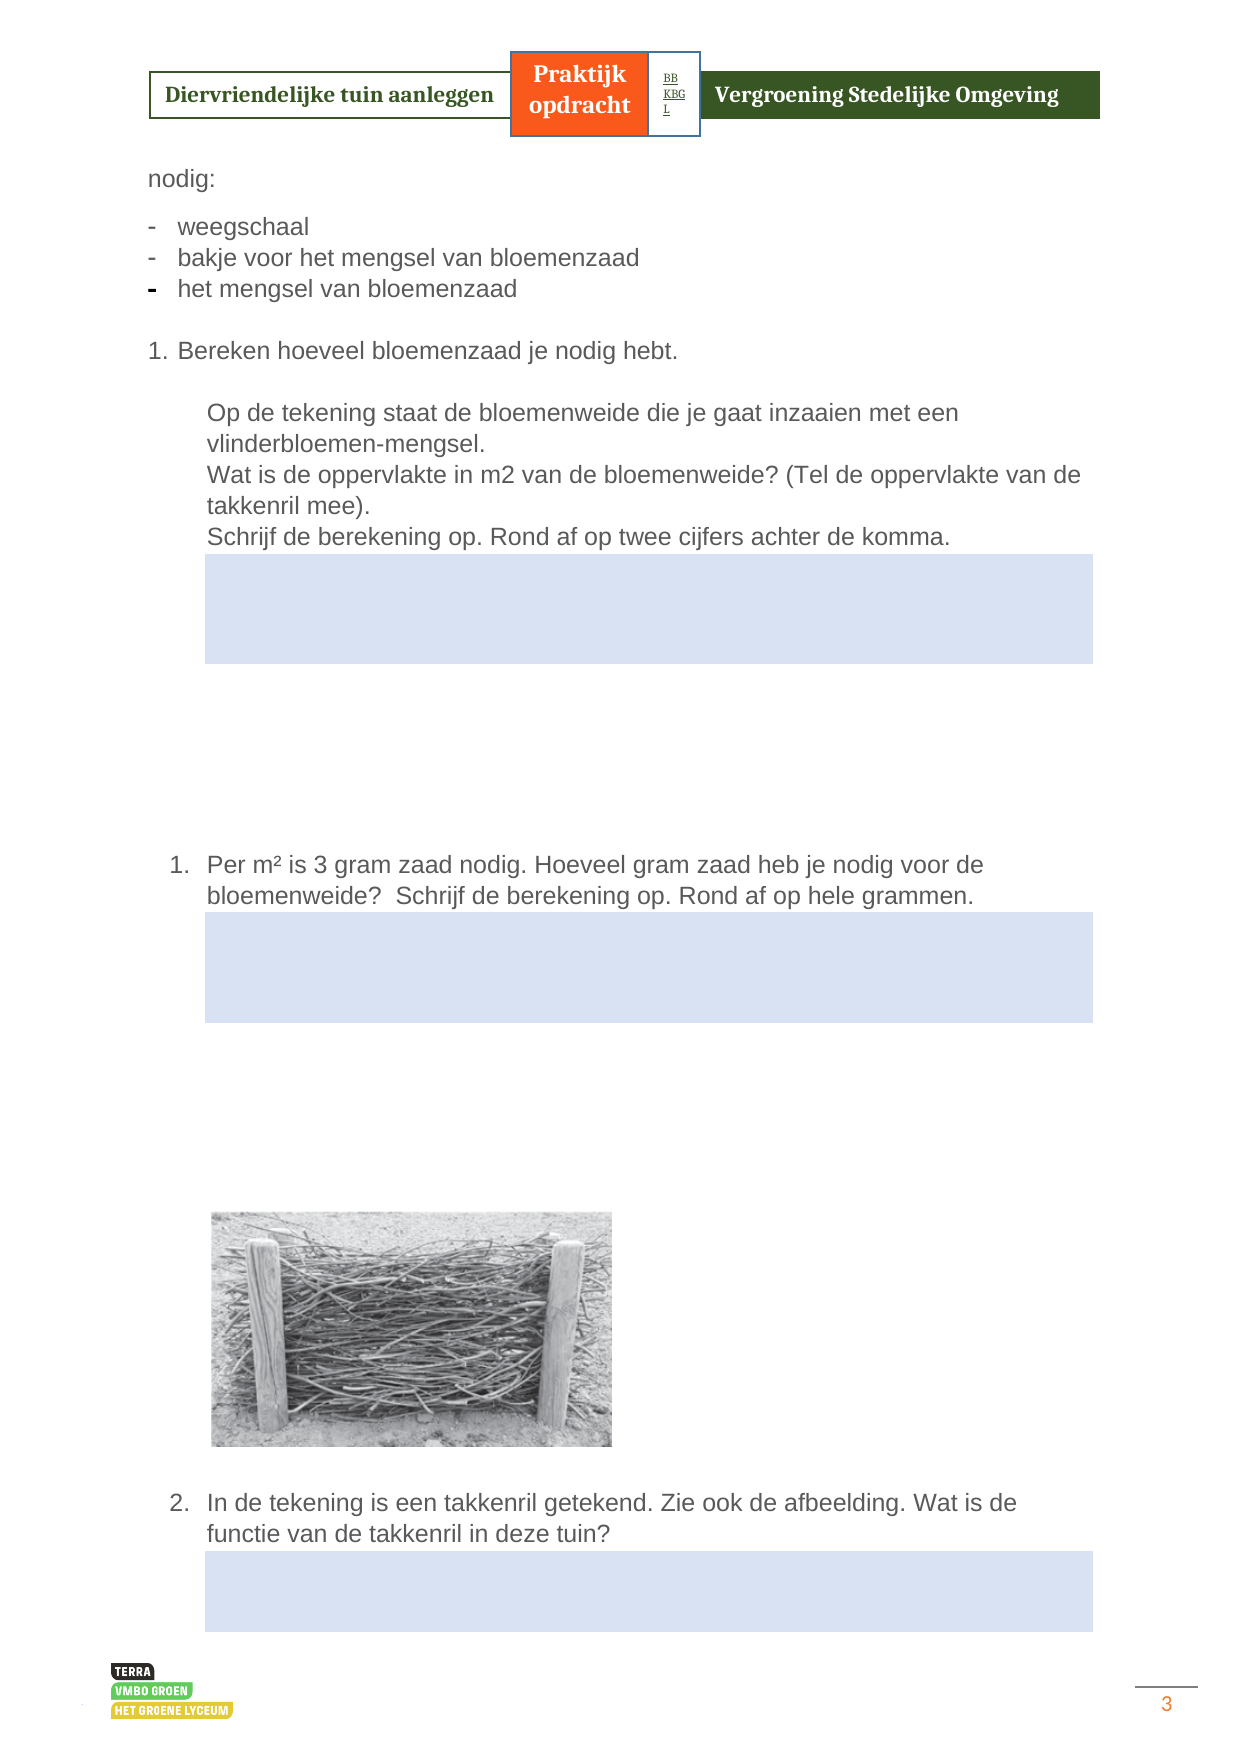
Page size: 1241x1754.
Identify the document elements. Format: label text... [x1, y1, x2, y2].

text Schrijf de berekening op. Rond af op twee cijfers achter de komma. [207, 522, 1093, 551]
picture [82, 1662, 234, 1720]
list Op de tekening staat de bloemenweide die je gaat inzaaien met een vlinderbloemen-mengsel. [207, 398, 1093, 458]
list In de tekening is een takkenril getekend. Zie ook de afbeelding. Wat is de functie van de takkenril in deze tuin? [169, 1488, 1093, 1548]
list weegschaal [148, 212, 1093, 241]
list het mengsel van bloemenzaad [148, 274, 1093, 303]
list bakje voor het mengsel van bloemenzaad [148, 243, 1093, 272]
text Wat is de oppervlakte in m2 van de bloemenweide? (Tel de oppervlakte van de takkenril mee). [207, 460, 1093, 520]
text nodig: [148, 164, 1093, 193]
list Bereken hoeveel bloemenzaad je nodig hebt. [148, 336, 1093, 365]
table_header [205, 554, 1093, 664]
picture [209, 1210, 612, 1447]
list Per m² is 3 gram zaad nodig. Hoeveel gram zaad heb je nodig voor de bloemenweide? Schrijf de berekening op. Rond af op hele grammen. [169, 850, 1093, 910]
table_header [205, 1551, 1093, 1632]
table_header [205, 912, 1093, 1023]
